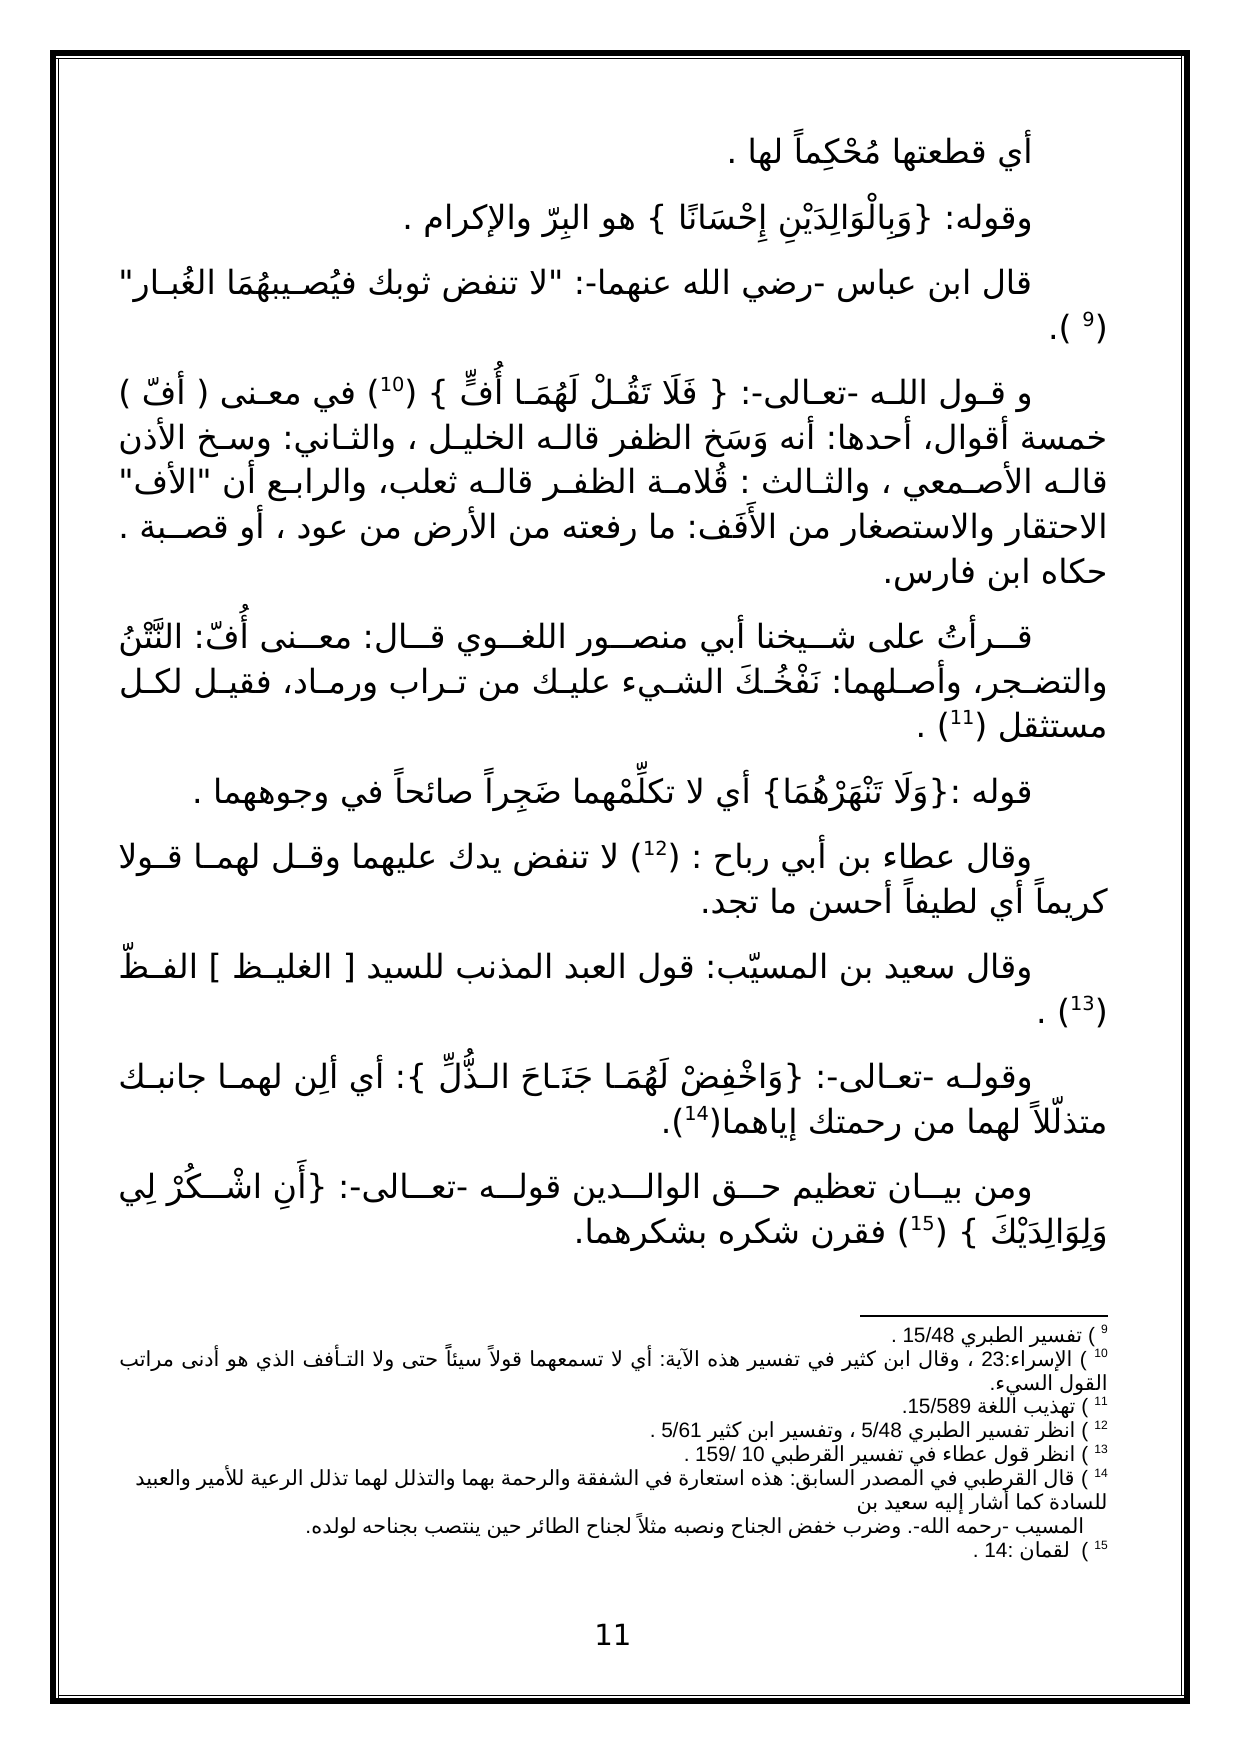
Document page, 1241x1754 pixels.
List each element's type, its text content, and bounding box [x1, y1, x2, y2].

text أي قطعتها مُحْكِماً لها . [118, 133, 1107, 172]
text ومن بيان تعظيم حق الوالدين قوله -تعالى-: {أَنِ اشْكُرْ لِي وَلِوَالِدَيْكَ } () فقرن شكره بشكرهما. [118, 1167, 1107, 1251]
text وقوله -تعالى-: {وَاخْفِضْ لَهُمَا جَنَاحَ الذُّلِّ }: أي ألِن لهما جانبك متذلّلاً لهما من رحمتك إياهما(). [118, 1057, 1107, 1141]
text وقال سعيد بن المسيّب: قول العبد المذنب للسيد [ الغليظ ] الفظّ () . [118, 947, 1107, 1031]
text قال ابن عباس -رضي الله عنهما-: "لا تنفض ثوبك فيُصيبهُمَا الغُبار" ( ). [118, 264, 1107, 347]
text قرأتُ على شيخنا أبي منصور اللغوي قال: معنى أُفّ: النَّتْنُ والتضجر، وأصلهما: نَفْخُكَ الشيء عليك من تراب ورماد، فقيل لكل مستثقل () . [118, 617, 1107, 746]
text و قول الله -تعالى-: { فَلَا تَقُلْ لَهُمَا أُفٍّ } () في معنى ( أفّ ) خمسة أقوال، أحدها: أنه وَسَخ الظفر قاله الخليل ، والثاني: وسخ الأذن قاله الأصمعي ، والثالث : قُلامة الظفر قاله ثعلب، والرابع أن "الأف" الاحتقار والاستصغار من الأَفَف: ما رفعته من الأرض من عود ، أو قصبة . حكاه ابن فارس. [118, 374, 1107, 591]
text وقال عطاء بن أبي رباح : () لا تنفض يدك عليهما وقل لهما قولا كريماً أي لطيفاً أحسن ما تجد. [118, 837, 1107, 921]
text وقوله: {وَبِالْوَالِدَيْنِ إِحْسَانًا } هو البِرّ والإكرام . [118, 198, 1107, 237]
text قوله :{وَلَا تَنْهَرْهُمَا} أي لا تكلِّمْهما ضَجِراً صائحاً في وجوههما . [118, 772, 1107, 811]
